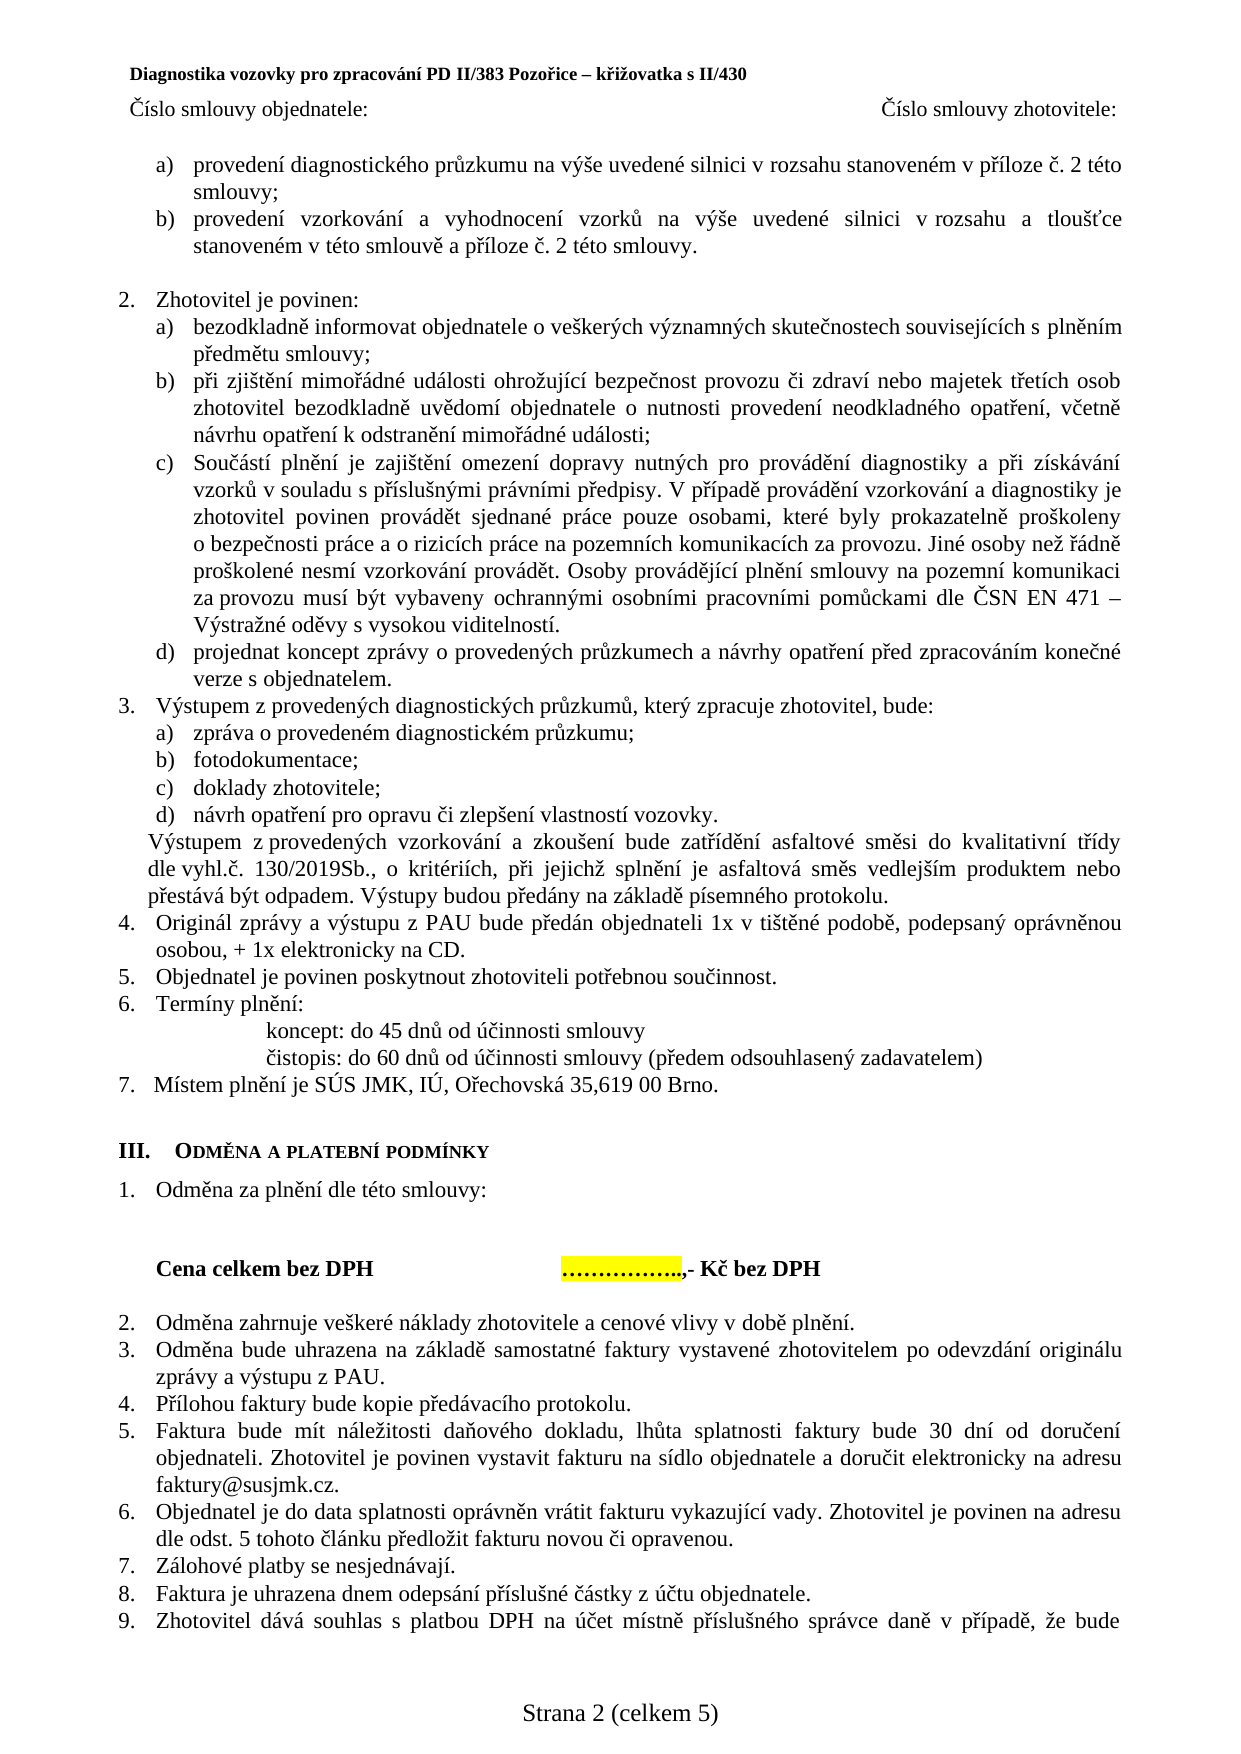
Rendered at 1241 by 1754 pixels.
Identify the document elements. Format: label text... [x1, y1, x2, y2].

list při zjištění mimořádné události ohrožující bezpečnost provozu či zdraví nebo majetek třetích osob zhotovitel bezodkladně uvědomí objednatele o nutnosti provedení neodkladného opatření, včetně návrhu opatření k odstranění mimořádné události; [156, 367, 1122, 448]
list Termíny plnění: [118, 990, 1122, 1017]
list zpráva o provedeném diagnostickém průzkumu; [156, 719, 1122, 746]
list Místem plnění je SÚS JMK, IÚ, Ořechovská 35,619 00 Brno. [118, 1071, 1122, 1098]
list provedení vzorkování a vyhodnocení vzorků na výše uvedené silnici v rozsahu a tloušťce stanoveném v této smlouvě a příloze č. 2 této smlouvy. [156, 204, 1122, 259]
list návrh opatření pro opravu či zlepšení vlastností vozovky. [156, 800, 1122, 827]
list Odměna bude uhrazena na základě samostatné faktury vystavené zhotovitelem po odevzdání originálu zprávy a výstupu z PAU. [118, 1336, 1122, 1390]
list bezodkladně informovat objednatele o veškerých významných skutečnostech souvisejících s plněním předmětu smlouvy; [156, 313, 1122, 367]
list provedení diagnostického průzkumu na výše uvedené silnici v rozsahu stanoveném v příloze č. 2 této smlouvy; [156, 150, 1122, 204]
list Součástí plnění je zajištění omezení dopravy nutných pro provádění diagnostiky a při získávání vzorků v souladu s příslušnými právními předpisy. V případě provádění vzorkování a diagnostiky je zhotovitel povinen provádět sjednané práce pouze osobami, které byly prokazatelně proškoleny o bezpečnosti práce a o rizicích práce na pozemních komunikacích za provozu. Jiné osoby než řádně proškolené nesmí vzorkování provádět. Osoby provádějící plnění smlouvy na pozemní komunikaci za provozu musí být vybaveny ochrannými osobními pracovními pomůckami dle ČSN EN 471 – Výstražné oděvy s vysokou viditelností. [156, 448, 1122, 638]
list Originál zprávy a výstupu z PAU bude předán objednateli 1x v tištěné podobě, podepsaný oprávněnou osobou, + 1x elektronicky na CD. [118, 909, 1122, 963]
text čistopis: do 60 dnů od účinnosti smlouvy (předem odsouhlasený zadavatelem) [156, 1044, 1122, 1071]
list Zhotovitel je povinen: [118, 286, 1122, 313]
list Odměna zahrnuje veškeré náklady zhotovitele a cenové vlivy v době plnění. [118, 1308, 1122, 1336]
list Faktura bude mít náležitosti daňového dokladu, lhůta splatnosti faktury bude 30 dní od doručení objednateli. Zhotovitel je povinen vystavit fakturu na sídlo objednatele a doručit elektronicky na adresu faktury@susjmk.cz. [118, 1417, 1122, 1498]
list Přílohou faktury bude kopie předávacího protokolu. [118, 1390, 1122, 1417]
list projednat koncept zprávy o provedených průzkumech a návrhy opatření před zpracováním konečné verze s objednatelem. [156, 638, 1122, 692]
list doklady zhotovitele; [156, 773, 1122, 800]
list Faktura je uhrazena dnem odepsání příslušné částky z účtu objednatele. [118, 1579, 1122, 1606]
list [118, 1606, 1122, 1633]
list Odměna a platební podmínky [118, 1137, 1122, 1163]
list Objednatel je povinen poskytnout zhotoviteli potřebnou součinnost. [118, 963, 1122, 990]
list Objednatel je do data splatnosti oprávněn vrátit fakturu vykazující vady. Zhotovitel je povinen na adresu dle odst. 5 tohoto článku předložit fakturu novou či opravenou. [118, 1498, 1122, 1552]
list Zálohové platby se nesjednávají. [118, 1552, 1122, 1579]
list Výstupem z provedených diagnostických průzkumů, který zpracuje zhotovitel, bude: [118, 692, 1122, 719]
text Výstupem z provedených vzorkování a zkoušení bude zatřídění asfaltové směsi do kvalitativní třídy dle vyhl.č. 130/2019Sb., o kritériích, při jejichž splnění je asfaltová směs vedlejším produktem nebo přestává být odpadem. Výstupy budou předány na základě písemného protokolu. [148, 827, 1122, 909]
text Cena celkem bez DPH ……………..,- Kč bez DPH [156, 1255, 1122, 1281]
text koncept: do 45 dnů od účinnosti smlouvy [156, 1017, 1122, 1044]
list fotodokumentace; [156, 746, 1122, 773]
list Odměna za plnění dle této smlouvy: [118, 1176, 1122, 1202]
